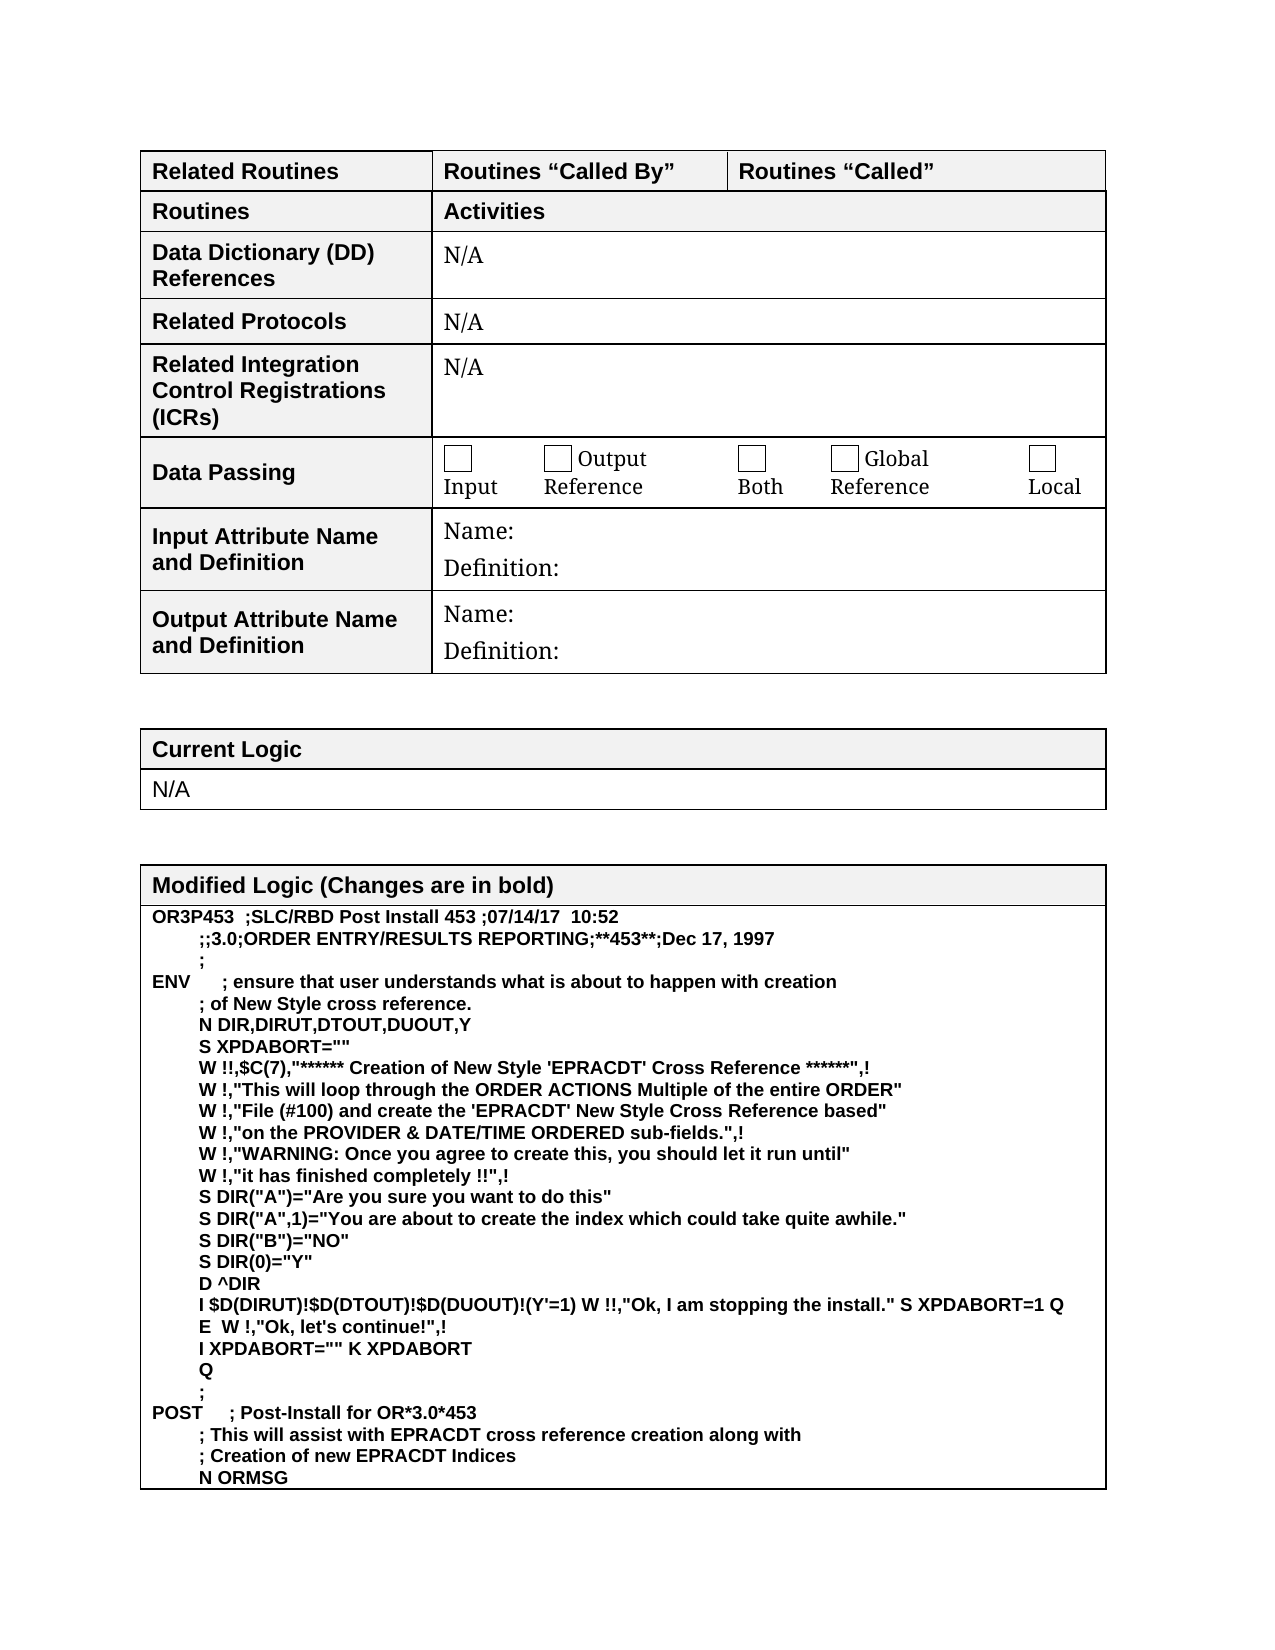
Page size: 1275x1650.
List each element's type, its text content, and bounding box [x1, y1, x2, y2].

table_cell Name: Definition: [433, 591, 1105, 673]
table_cell Output Attribute Name and Definition [141, 591, 431, 673]
table_cell Local [1017, 438, 1105, 507]
table_cell Related Integration Control Registrations (ICRs) [141, 345, 431, 436]
table_cell Global Reference [819, 438, 1017, 507]
table_cell Data Dictionary (DD) References [141, 232, 431, 298]
table_header Related Routines [141, 152, 432, 190]
table_cell N/A [141, 770, 1105, 809]
table_cell Output Reference [532, 438, 726, 507]
table_cell N/A [433, 299, 1105, 343]
table_cell Routines [141, 192, 431, 231]
table_cell Activities [433, 192, 1105, 231]
table_cell Related Protocols [141, 299, 431, 343]
table_cell N/A [433, 232, 1105, 298]
table_cell Data Passing [141, 438, 432, 507]
table_cell Input [433, 438, 532, 507]
table_header Routines “Called” [728, 151, 1105, 190]
table_header Modified Logic (Changes are in bold) [141, 866, 1105, 904]
table_cell N/A [433, 345, 1105, 436]
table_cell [141, 906, 1105, 1488]
table_header Routines “Called By” [433, 151, 727, 190]
table_cell Input Attribute Name and Definition [141, 509, 431, 590]
table_header Current Logic [141, 730, 1105, 768]
table_cell Both [726, 438, 819, 507]
table_cell Name: Definition: [433, 509, 1105, 590]
